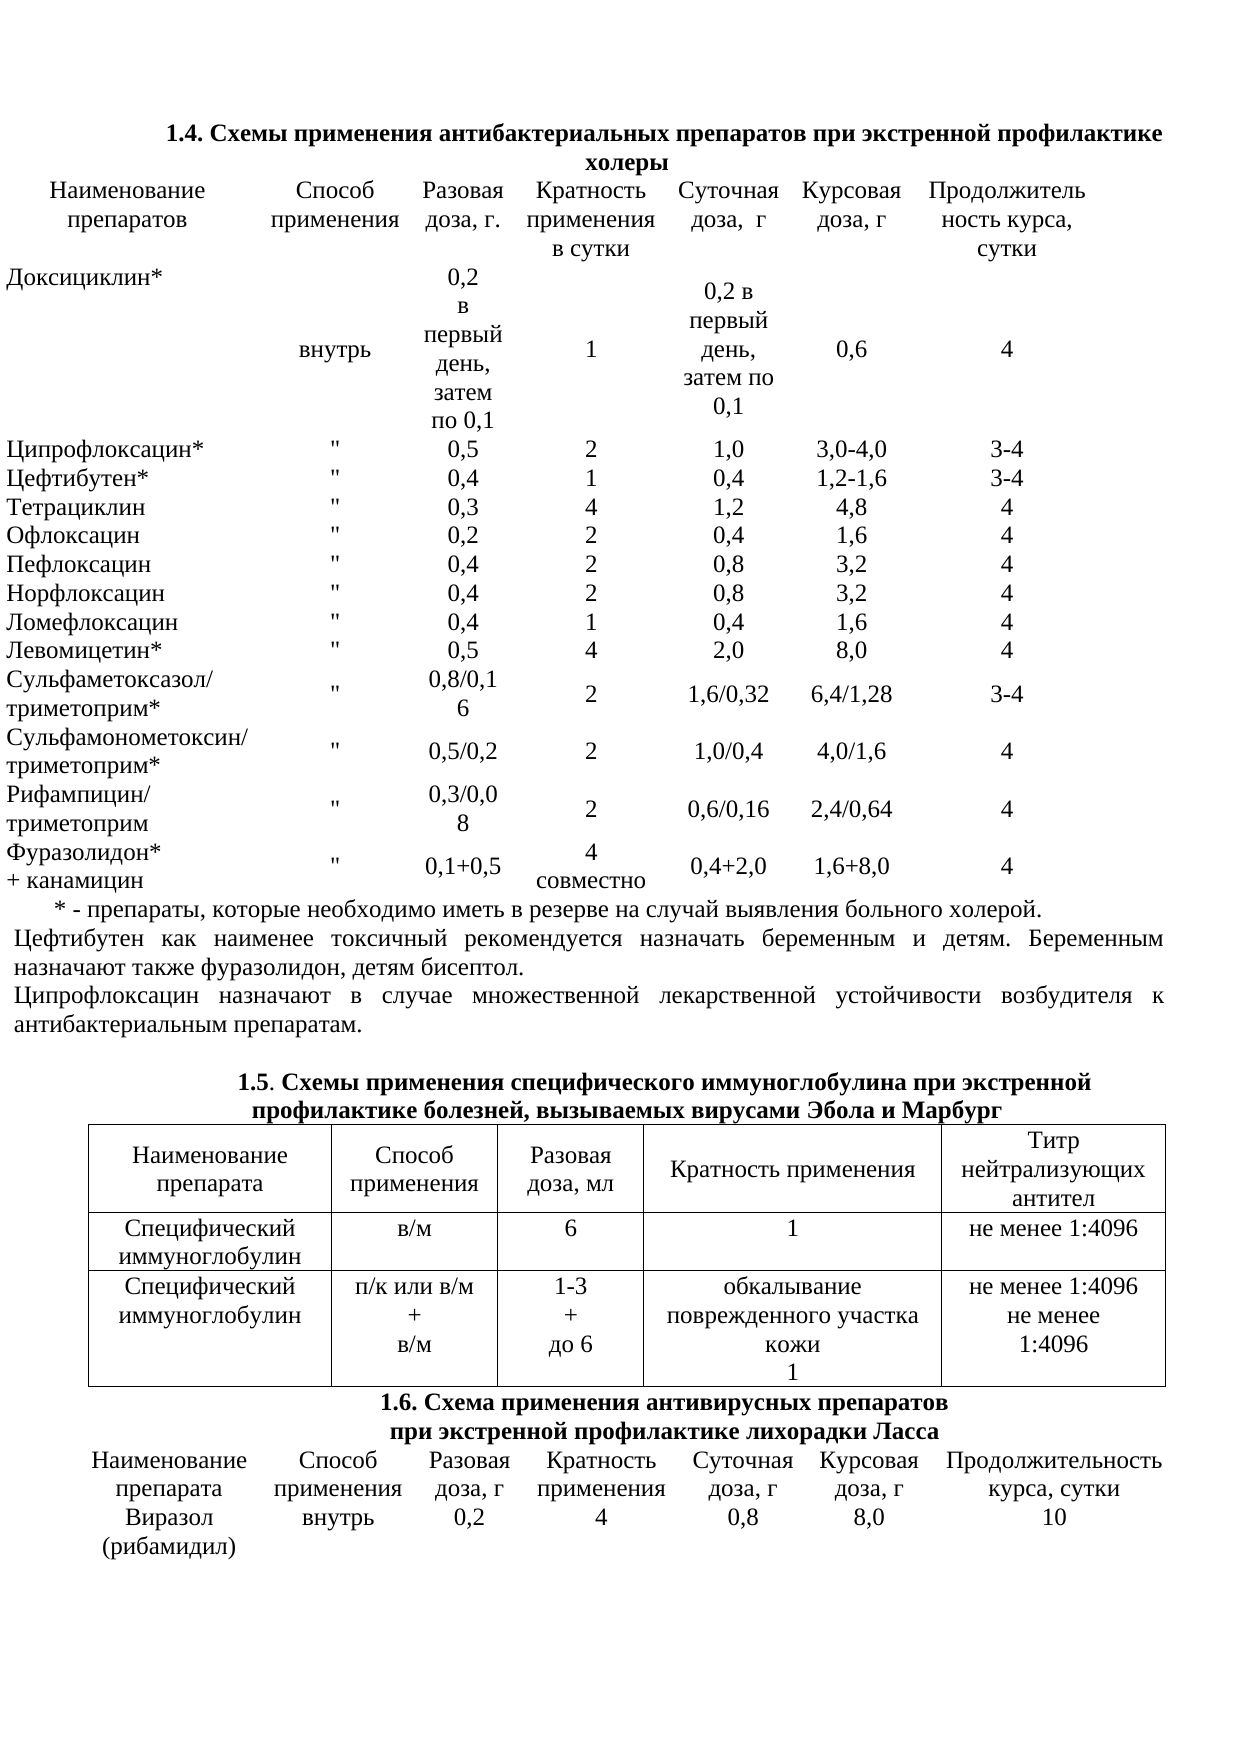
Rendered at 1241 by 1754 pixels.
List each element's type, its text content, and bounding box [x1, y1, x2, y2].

table_cell 1,6+8,0 [790, 837, 913, 894]
table_header Кратность применения [644, 1125, 941, 1212]
text 1.5. Схемы применения специфического иммуноглобулина при экстренной профилактике болезней, вызываемых вирусами Эбола и Марбург [89, 1067, 1165, 1124]
table_cell Специфический иммуноглобулин [89, 1213, 331, 1270]
table_cell " [259, 779, 411, 837]
table_cell 0,8 [679, 1502, 806, 1560]
table_cell " [259, 664, 411, 722]
table_cell 4,8 [790, 492, 913, 521]
table_cell 1,0/0,4 [667, 722, 790, 779]
table_cell 4,0/1,6 [790, 722, 913, 779]
table_cell 1,6/0,32 [667, 664, 790, 722]
table_cell " [259, 521, 411, 549]
table_cell Специфический иммуноглобулин [89, 1271, 331, 1386]
text 1.6. Схема применения антивирусных препаратов [89, 1387, 1165, 1416]
table_cell 1,6 [790, 521, 913, 549]
table_cell 0,4 [411, 607, 515, 636]
text Ципрофлоксацин назначают в случае множественной лекарственной устойчивости возбудителя к антибактериальным препаратам. [14, 981, 1165, 1038]
table_cell 3-4 [913, 434, 1101, 463]
table_cell в/м [332, 1213, 497, 1270]
table_cell " [259, 722, 411, 779]
table_cell " [259, 578, 411, 607]
table_cell 1 [515, 262, 667, 434]
text при экстренной профилактике лихорадки Ласса [89, 1416, 1165, 1445]
table_cell не менее 1:4096 не менее 1:4096 [942, 1271, 1165, 1386]
table_cell " [259, 607, 411, 636]
table_header Кратность применения [523, 1445, 679, 1502]
table_cell Пефлоксацин [0, 549, 259, 578]
table_cell 4 [913, 521, 1101, 549]
table_header Способ применения [332, 1125, 497, 1212]
table_header Наименование препаратов [0, 176, 259, 262]
table_header Продолжительность курса, сутки [913, 176, 1101, 262]
table_cell " [259, 549, 411, 578]
table_cell 0,5 [411, 636, 515, 664]
table_cell Доксициклин* [0, 262, 259, 434]
table_cell 0,4 [667, 521, 790, 549]
table_cell 4 [913, 607, 1101, 636]
table_cell внутрь [261, 1502, 416, 1560]
table_cell 2 [515, 664, 667, 722]
table_header Суточная доза, г [667, 176, 790, 262]
table_cell 4 [913, 262, 1101, 434]
table_cell 4 [515, 636, 667, 664]
table_cell 4 [523, 1502, 679, 1560]
table_cell 3-4 [913, 463, 1101, 492]
table_cell внутрь [259, 262, 411, 434]
table_cell 8,0 [790, 636, 913, 664]
table_cell Ломефлоксацин [0, 607, 259, 636]
table_cell обкалывание поврежденного участка кожи 1 [644, 1271, 941, 1386]
table_cell 1 [515, 463, 667, 492]
table_header Разовая доза, г [416, 1445, 523, 1502]
table_cell 0,8 [667, 549, 790, 578]
table_cell 1,6 [790, 607, 913, 636]
table_cell 0,2 [416, 1502, 523, 1560]
table_cell Фуразолидон* + канамицин [0, 837, 259, 894]
table_cell не менее 1:4096 [942, 1213, 1165, 1270]
table_header Способ применения [261, 1445, 416, 1502]
table_cell Рифампицин/ триметоприм [0, 779, 259, 837]
table_cell 0,2 в первый день, затем по 0,1 [667, 262, 790, 434]
table_cell " [259, 492, 411, 521]
table_cell 1,0 [667, 434, 790, 463]
table_header Курсовая доза, г [790, 176, 913, 262]
table_cell " [259, 636, 411, 664]
table_cell 3,2 [790, 549, 913, 578]
table_cell 0,6 [790, 262, 913, 434]
table_cell 0,4 [667, 463, 790, 492]
table_cell " [259, 434, 411, 463]
table_cell Тетрациклин [0, 492, 259, 521]
table_cell " [259, 463, 411, 492]
table_cell 6 [498, 1213, 643, 1270]
table_cell 0,5/0,2 [411, 722, 515, 779]
table_cell 0,4 [411, 578, 515, 607]
text 1.4. Схемы применения антибактериальных препаратов при экстренной профилактике холеры [89, 118, 1165, 176]
table_cell 6,4/1,28 [790, 664, 913, 722]
table_cell 0,5 [411, 434, 515, 463]
table_cell Офлоксацин [0, 521, 259, 549]
table_cell 1-3 + до 6 [498, 1271, 643, 1386]
table_cell 0,8 [667, 578, 790, 607]
table_header Наименование препарата [78, 1445, 261, 1502]
table_header Наименование препарата [89, 1125, 331, 1212]
table_cell 0,2 [411, 521, 515, 549]
table_cell 1 [644, 1213, 941, 1270]
table_cell 3-4 [913, 664, 1101, 722]
table_cell 0,4+2,0 [667, 837, 790, 894]
table_cell 4 [913, 549, 1101, 578]
table_cell 4 совместно [515, 837, 667, 894]
table_header Титр нейтрализующих антител [942, 1125, 1165, 1212]
table_header Курсовая доза, г [806, 1445, 932, 1502]
table_cell 4 [913, 492, 1101, 521]
table_cell " [259, 837, 411, 894]
table_header Продолжительность курса, сутки [932, 1445, 1176, 1502]
table_cell 4 [515, 492, 667, 521]
table_cell Левомицетин* [0, 636, 259, 664]
table_cell 1,2-1,6 [790, 463, 913, 492]
table_cell 2 [515, 779, 667, 837]
table_cell п/к или в/м + в/м [332, 1271, 497, 1386]
table_cell Сульфамонометоксин/ триметоприм* [0, 722, 259, 779]
table_cell 0,4 [411, 463, 515, 492]
table_cell 8,0 [806, 1502, 932, 1560]
table_cell 2 [515, 578, 667, 607]
table_cell 0,8/0,16 [411, 664, 515, 722]
table_cell 2,4/0,64 [790, 779, 913, 837]
table_cell Виразол (рибамидил) [78, 1502, 261, 1560]
table_cell 3,0-4,0 [790, 434, 913, 463]
table_cell 4 [913, 722, 1101, 779]
table_cell 2 [515, 722, 667, 779]
table_cell 0,4 [667, 607, 790, 636]
table_cell 3,2 [790, 578, 913, 607]
table_header Способ применения [259, 176, 411, 262]
table_header Разовая доза, мл [498, 1125, 643, 1212]
table_cell Сульфаметоксазол/ триметоприм* [0, 664, 259, 722]
table_cell 0,3 [411, 492, 515, 521]
table_cell 2,0 [667, 636, 790, 664]
table_cell 4 [913, 837, 1101, 894]
table_header Кратность применения в сутки [515, 176, 667, 262]
table_cell 10 [932, 1502, 1176, 1560]
table_cell 0,3/0,08 [411, 779, 515, 837]
table_cell Ципрофлоксацин* [0, 434, 259, 463]
table_cell 2 [515, 434, 667, 463]
table_cell Цефтибутен* [0, 463, 259, 492]
table_cell * - препараты, которые необходимо иметь в резерве на случай выявления больного холерой. [0, 894, 1101, 923]
table_cell 2 [515, 549, 667, 578]
table_cell 0,2 в первый день, затем по 0,1 [411, 262, 515, 434]
table_cell 4 [913, 578, 1101, 607]
table_header Разовая доза, г. [411, 176, 515, 262]
table_cell 1 [515, 607, 667, 636]
table_cell 0,4 [411, 549, 515, 578]
table_cell 0,6/0,16 [667, 779, 790, 837]
table_cell 1,2 [667, 492, 790, 521]
table_cell 4 [913, 636, 1101, 664]
table_cell 0,1+0,5 [411, 837, 515, 894]
table_cell Норфлоксацин [0, 578, 259, 607]
table_cell 2 [515, 521, 667, 549]
text Цефтибутен как наименее токсичный рекомендуется назначать беременным и детям. Беременным назначают также фуразолидон, детям бисептол. [14, 923, 1165, 981]
table_cell 4 [913, 779, 1101, 837]
table_header Суточная доза, г [679, 1445, 806, 1502]
